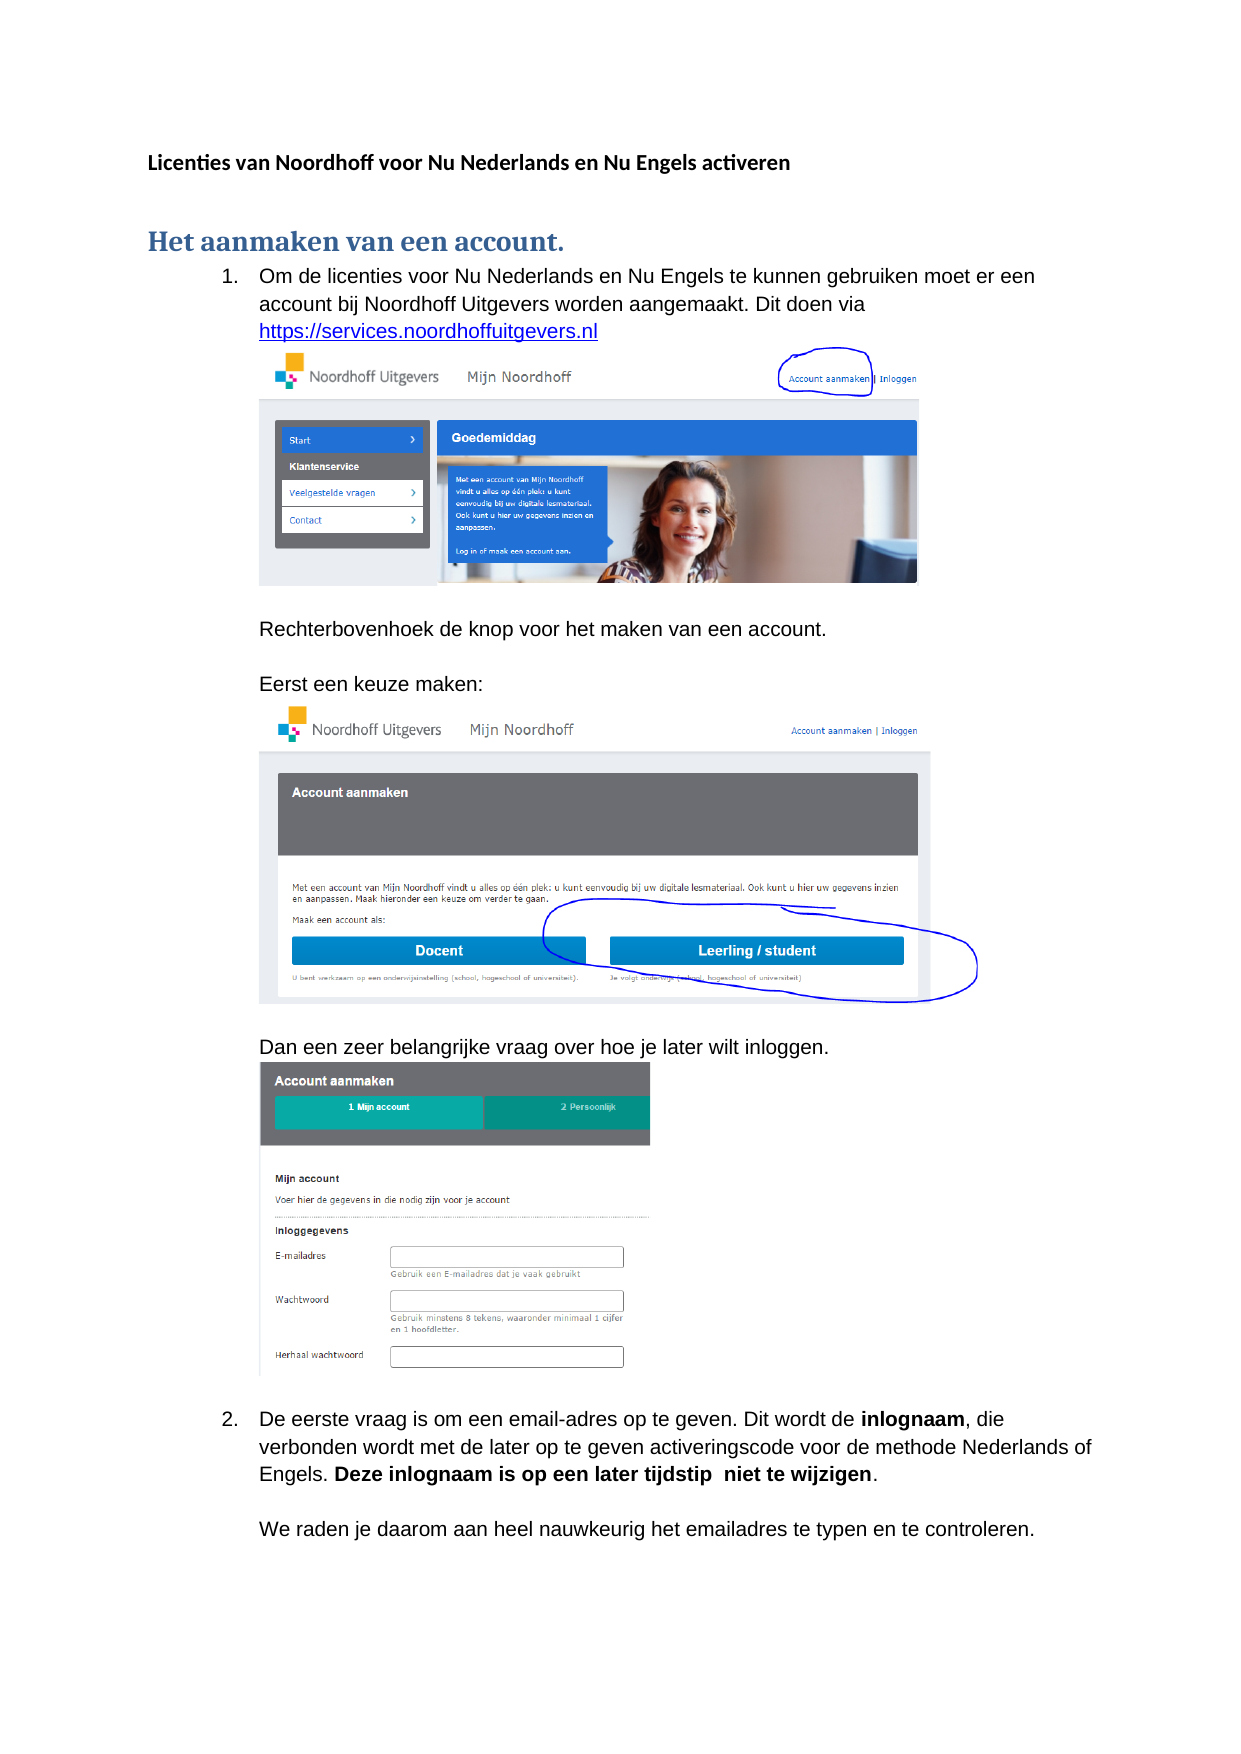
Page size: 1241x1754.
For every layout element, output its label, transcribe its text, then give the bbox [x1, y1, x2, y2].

list Om de licenties voor Nu Nederlands en Nu Engels te kunnen gebruiken moet er een account bij Noordhoff Uitgevers worden aangemaakt. Dit doen via https://services.noordhoffuitgevers.nl [221, 264, 1093, 343]
list Eerst een keuze maken: [259, 672, 1093, 696]
list Rechterbovenhoek de knop voor het maken van een account. [259, 617, 1093, 641]
picture [258, 1062, 651, 1376]
list De eerste vraag is om een email-adres op te geven. Dit wordt de inlognaam, die verbonden wordt met de later op te geven activeringscode voor de methode Nederlands of Engels. Deze inlognaam is op een later tijdstip niet te wijzigen. [221, 1407, 1093, 1486]
list Dan een zeer belangrijke vraag over hoe je later wilt inloggen. [259, 1035, 1093, 1059]
picture [258, 699, 978, 1004]
list We raden je daarom aan heel nauwkeurig het emailadres te typen en te controleren. [259, 1517, 1093, 1541]
subtitle Het aanmaken van een account. [148, 226, 1093, 259]
picture [258, 346, 920, 586]
text Licenties van Noordhoff voor Nu Nederlands en Nu Engels activeren [148, 148, 1093, 176]
